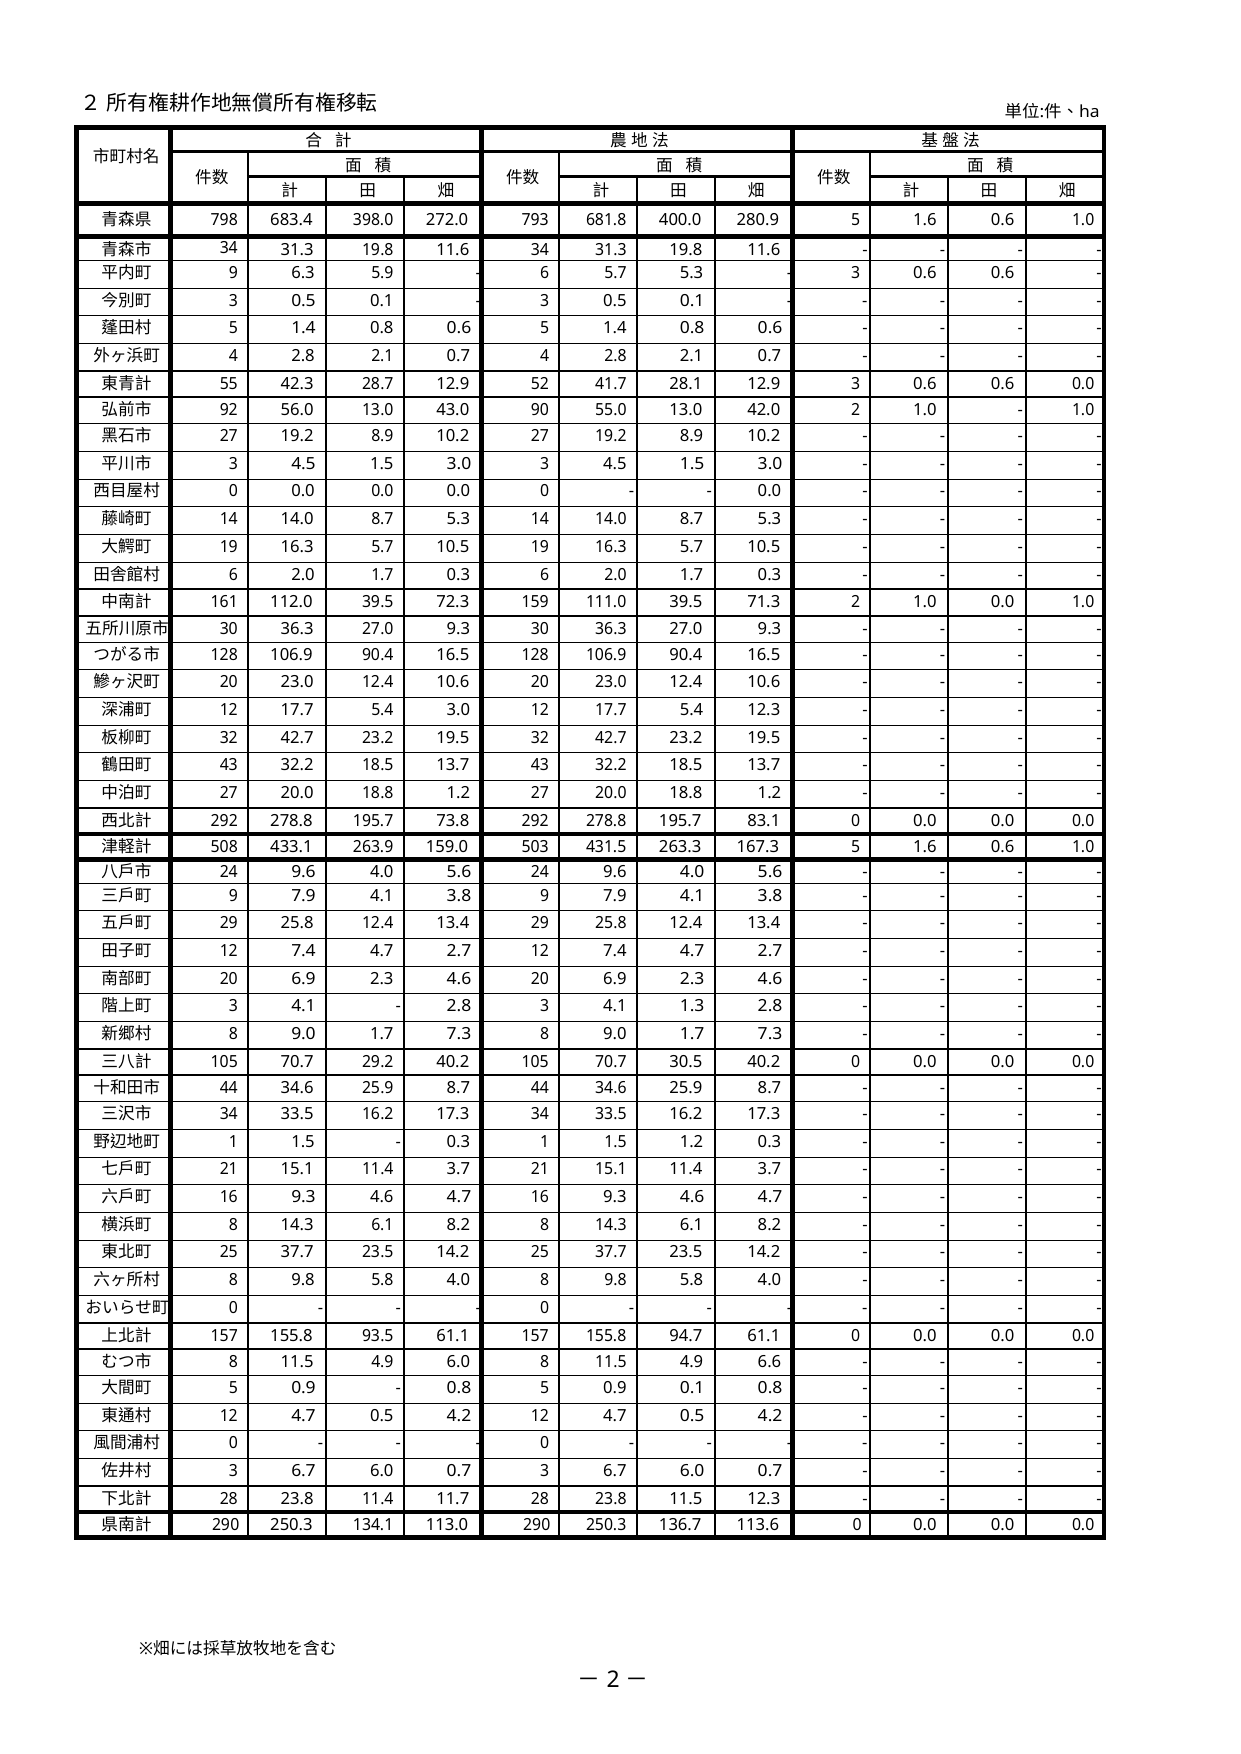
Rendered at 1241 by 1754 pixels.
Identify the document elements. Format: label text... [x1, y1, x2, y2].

table_cell 3.0 [716, 452, 790, 478]
table_cell 111.0 [560, 590, 636, 614]
table_cell 27.0 [327, 617, 403, 641]
table_cell 23.5 [327, 1241, 403, 1267]
table_cell - [1027, 781, 1102, 807]
table_cell 七⼾町 [79, 1158, 168, 1184]
table_cell 31.3 [249, 239, 325, 260]
table_cell 34 [484, 1102, 558, 1129]
table_cell - [716, 1296, 790, 1322]
table_cell 6 [484, 261, 558, 288]
table_cell - [949, 1185, 1025, 1212]
table_cell 7.9 [249, 884, 325, 910]
table_cell 30 [173, 617, 247, 641]
table_cell - [1027, 316, 1102, 343]
table_cell 三⼋計 [79, 1050, 168, 1074]
table_cell - [949, 1404, 1025, 1430]
table_cell 128 [173, 643, 247, 669]
table_cell 5.6 [716, 862, 790, 882]
table_cell 32 [173, 726, 247, 752]
table_cell 27 [484, 781, 558, 807]
table_cell 9.3 [249, 1185, 325, 1212]
table_cell 12 [173, 939, 247, 966]
table_cell 下北計 [79, 1487, 168, 1509]
table_cell 4.6 [716, 967, 790, 993]
table_cell 30.5 [638, 1050, 714, 1074]
table_cell - [871, 424, 947, 451]
table_cell 19.2 [249, 424, 325, 451]
table_cell ⻄北計 [79, 809, 168, 832]
table_cell 3.8 [716, 884, 790, 910]
table_cell 16.3 [560, 535, 636, 562]
table_cell 292 [484, 809, 558, 832]
table_cell 155.8 [249, 1324, 325, 1348]
table_cell 17.7 [249, 698, 325, 724]
table_cell - [716, 261, 790, 288]
table_cell 44 [484, 1076, 558, 1101]
table_cell 55 [173, 372, 247, 396]
table_cell 4.5 [560, 452, 636, 478]
table_cell 0 [795, 809, 869, 832]
table_cell - [871, 781, 947, 807]
table_cell - [1027, 452, 1102, 478]
table_cell 798 [173, 206, 247, 234]
table_cell - [949, 1102, 1025, 1129]
table_cell 42.0 [716, 398, 790, 423]
table_cell 0 [484, 1296, 558, 1322]
table_cell 8.7 [327, 507, 403, 534]
table_cell 11.5 [638, 1487, 714, 1509]
table_cell - [871, 289, 947, 315]
table_cell 7.4 [249, 939, 325, 966]
table_cell - [560, 1296, 636, 1322]
table_cell 14.3 [249, 1213, 325, 1239]
table_cell - [327, 1130, 403, 1156]
table_cell 13.4 [716, 911, 790, 938]
table_cell - [327, 994, 403, 1021]
table_cell - [327, 1376, 403, 1402]
table_cell 40.2 [405, 1050, 479, 1074]
table_cell 44 [173, 1076, 247, 1101]
table_cell 8.7 [716, 1076, 790, 1101]
table_cell 田子町 [79, 939, 168, 966]
table_cell 3 [795, 261, 869, 288]
table_cell - [1027, 939, 1102, 966]
table_cell 36.3 [249, 617, 325, 641]
table_header 農 地 法 [484, 130, 790, 150]
table_cell 92 [173, 398, 247, 423]
table_cell - [949, 563, 1025, 588]
table_cell 290 [484, 1514, 558, 1535]
table_cell - [716, 1431, 790, 1458]
table_cell - [795, 1102, 869, 1129]
table_cell 11.4 [638, 1158, 714, 1184]
table_cell 1.0 [1027, 398, 1102, 423]
table_cell - [1027, 261, 1102, 288]
table_cell 134.1 [327, 1514, 403, 1535]
table_cell 12.4 [638, 670, 714, 697]
table_cell 39.5 [638, 590, 714, 614]
table_cell - [795, 617, 869, 641]
table_cell - [1027, 1459, 1102, 1485]
table_cell 503 [484, 836, 558, 857]
table_cell 18.5 [327, 753, 403, 780]
table_cell - [949, 911, 1025, 938]
table_cell - [871, 753, 947, 780]
table_cell 30 [484, 617, 558, 641]
table_cell 34 [484, 239, 558, 260]
table_cell - [795, 1350, 869, 1375]
table_cell - [795, 1268, 869, 1295]
table_cell 27 [173, 781, 247, 807]
table_cell 六⼾町 [79, 1185, 168, 1212]
table_cell 18.8 [638, 781, 714, 807]
table_cell 19.2 [560, 424, 636, 451]
table_cell 11.4 [327, 1487, 403, 1509]
table_cell - [1027, 911, 1102, 938]
table_cell 0.0 [949, 590, 1025, 614]
table_cell - [949, 316, 1025, 343]
table_cell 7.4 [560, 939, 636, 966]
table_cell - [795, 289, 869, 315]
table_cell 9.8 [249, 1268, 325, 1295]
table_cell - [871, 1241, 947, 1267]
table_cell 鰺ヶ沢町 [79, 670, 168, 697]
table_cell 3.0 [405, 452, 479, 478]
table_cell 6.6 [716, 1350, 790, 1375]
table_cell 43 [173, 753, 247, 780]
table_cell - [795, 1241, 869, 1267]
table_cell 0.5 [327, 1404, 403, 1430]
table_cell 272.0 [405, 206, 479, 234]
table_cell 1.7 [327, 1022, 403, 1048]
table_cell - [949, 480, 1025, 506]
table_cell 1.2 [638, 1130, 714, 1156]
table_cell - [871, 617, 947, 641]
table_cell 0.0 [871, 809, 947, 832]
table_cell 20 [173, 967, 247, 993]
table_cell 1.0 [1027, 836, 1102, 857]
table_cell 18.8 [327, 781, 403, 807]
table_cell - [795, 1158, 869, 1184]
table_cell 新郷村 [79, 1022, 168, 1048]
table_cell 三沢市 [79, 1102, 168, 1129]
table_cell 5.8 [638, 1268, 714, 1295]
table_cell 6.9 [560, 967, 636, 993]
table_cell 五所川原市 [79, 617, 168, 641]
table_cell - [949, 1350, 1025, 1375]
table_cell - [871, 670, 947, 697]
table_cell 5.7 [560, 261, 636, 288]
table_cell - [795, 1296, 869, 1322]
table_cell 8 [173, 1022, 247, 1048]
table_cell 面 積 [871, 153, 1102, 175]
table_cell 9.0 [249, 1022, 325, 1048]
table_cell 23.2 [638, 726, 714, 752]
table_cell 6.7 [560, 1459, 636, 1485]
text 単位:件、ha [1004, 100, 1190, 123]
table_cell - [871, 344, 947, 370]
table_cell 横浜町 [79, 1213, 168, 1239]
table_cell 11.6 [405, 239, 479, 260]
table_cell - [1027, 1213, 1102, 1239]
table_cell 9.0 [560, 1022, 636, 1048]
table_cell 12.9 [716, 372, 790, 396]
table_cell - [949, 452, 1025, 478]
table_cell - [871, 1268, 947, 1295]
table_cell 12 [484, 1404, 558, 1430]
table_cell 三⼾町 [79, 884, 168, 910]
table_cell 1.0 [1027, 590, 1102, 614]
table_cell 20.0 [560, 781, 636, 807]
table_cell 105 [484, 1050, 558, 1074]
table_cell 1.2 [716, 781, 790, 807]
table_cell 16 [173, 1185, 247, 1212]
table_cell - [949, 1022, 1025, 1048]
table_cell 90 [484, 398, 558, 423]
table_cell 1 [173, 1130, 247, 1156]
table_cell 9.6 [249, 862, 325, 882]
table_cell 2.7 [405, 939, 479, 966]
table_cell - [871, 1431, 947, 1458]
table_cell - [795, 1213, 869, 1239]
table_cell - [1027, 1130, 1102, 1156]
table_cell - [949, 507, 1025, 534]
table_cell 中南計 [79, 590, 168, 614]
table_cell - [795, 535, 869, 562]
table_cell 2.8 [249, 344, 325, 370]
table_cell - [871, 239, 947, 260]
table_cell 70.7 [249, 1050, 325, 1074]
table_cell 106.9 [560, 643, 636, 669]
table_cell 今別町 [79, 289, 168, 315]
table_cell 2.3 [638, 967, 714, 993]
table_cell - [638, 1296, 714, 1322]
table_cell ⻘森県 [79, 206, 168, 234]
table_cell - [795, 1130, 869, 1156]
table_cell 0.8 [716, 1376, 790, 1402]
table_cell - [871, 535, 947, 562]
table_cell 263.9 [327, 836, 403, 857]
table_cell 25.9 [638, 1076, 714, 1101]
table_cell 33.5 [560, 1102, 636, 1129]
table_cell - [405, 261, 479, 288]
table_cell 0.0 [249, 480, 325, 506]
table_cell 16.3 [249, 535, 325, 562]
table_cell 4.2 [405, 1404, 479, 1430]
table_cell 681.8 [560, 206, 636, 234]
table_cell 0 [484, 1431, 558, 1458]
table_cell - [1027, 535, 1102, 562]
table_cell - [949, 239, 1025, 260]
table_cell 6 [484, 563, 558, 588]
table_cell - [795, 753, 869, 780]
table_cell - [795, 967, 869, 993]
table_cell 1.7 [327, 563, 403, 588]
table_cell 25 [173, 1241, 247, 1267]
table_cell - [949, 1076, 1025, 1101]
table_cell 4 [173, 344, 247, 370]
table_cell - [1027, 967, 1102, 993]
table_header 合 計 [173, 130, 479, 150]
table_cell - [949, 1487, 1025, 1509]
table_cell - [949, 994, 1025, 1021]
table_cell 2.3 [327, 967, 403, 993]
table_cell 8 [484, 1022, 558, 1048]
table_cell 195.7 [638, 809, 714, 832]
table_cell 3 [173, 994, 247, 1021]
table_cell 4.0 [716, 1268, 790, 1295]
table_cell 4.7 [638, 939, 714, 966]
table_cell - [949, 1296, 1025, 1322]
table_cell - [871, 1296, 947, 1322]
table_cell 25.9 [327, 1076, 403, 1101]
table_cell - [795, 1459, 869, 1485]
table_cell 250.3 [249, 1514, 325, 1535]
table_cell 11.7 [405, 1487, 479, 1509]
table_cell 24 [173, 862, 247, 882]
table_cell 8 [484, 1213, 558, 1239]
table_cell - [871, 726, 947, 752]
table_cell 4.7 [249, 1404, 325, 1430]
table_cell 11.5 [560, 1350, 636, 1375]
table_cell - [871, 1404, 947, 1430]
table_cell 3.0 [405, 698, 479, 724]
table_cell 42.7 [249, 726, 325, 752]
table_cell 0.6 [871, 261, 947, 288]
table_cell ⿊⽯市 [79, 424, 168, 451]
table_cell 7.3 [716, 1022, 790, 1048]
table_cell 431.5 [560, 836, 636, 857]
table_cell 11.5 [249, 1350, 325, 1375]
table_cell 4.7 [560, 1404, 636, 1430]
table_cell 29.2 [327, 1050, 403, 1074]
table_cell 42.7 [560, 726, 636, 752]
table_cell 12.4 [638, 911, 714, 938]
table_cell - [795, 781, 869, 807]
table_cell 4.9 [327, 1350, 403, 1375]
table_cell 9 [484, 884, 558, 910]
table_cell - [795, 239, 869, 260]
table_cell 0 [795, 1050, 869, 1074]
table_header 市町村名 [79, 130, 168, 201]
table_cell 3 [173, 452, 247, 478]
table_cell 34.6 [249, 1076, 325, 1101]
table_cell - [1027, 1268, 1102, 1295]
table_cell 290 [173, 1514, 247, 1535]
table_cell 5.8 [327, 1268, 403, 1295]
table_cell - [1027, 617, 1102, 641]
table_cell - [1027, 1185, 1102, 1212]
table_cell 平川市 [79, 452, 168, 478]
table_cell 8.2 [405, 1213, 479, 1239]
table_cell 田 [949, 178, 1025, 201]
table_cell 18.5 [638, 753, 714, 780]
table_cell 0.0 [716, 480, 790, 506]
table_cell 弘前市 [79, 398, 168, 423]
table_cell 14 [173, 507, 247, 534]
table_cell 2.0 [560, 563, 636, 588]
table_cell 10.6 [716, 670, 790, 697]
table_cell 3 [173, 1459, 247, 1485]
table_cell - [871, 698, 947, 724]
table_cell 2 [795, 590, 869, 614]
table_cell 6.0 [638, 1459, 714, 1485]
table_cell 14.0 [249, 507, 325, 534]
table_cell - [871, 1022, 947, 1048]
table_cell 34 [173, 239, 247, 260]
table_cell - [1027, 1296, 1102, 1322]
table_cell 14.2 [716, 1241, 790, 1267]
table_cell 112.0 [249, 590, 325, 614]
table_cell 佐井村 [79, 1459, 168, 1485]
table_cell - [1027, 994, 1102, 1021]
table_cell - [1027, 1350, 1102, 1375]
table_cell 19.8 [327, 239, 403, 260]
table_cell - [1027, 1158, 1102, 1184]
table_cell 278.8 [560, 809, 636, 832]
table_cell 3.7 [716, 1158, 790, 1184]
table_cell 4.7 [716, 1185, 790, 1212]
table_cell 10.2 [716, 424, 790, 451]
table_cell 0.3 [405, 563, 479, 588]
table_cell 0.0 [871, 1324, 947, 1348]
table_cell 11.6 [716, 239, 790, 260]
table_cell 43.0 [405, 398, 479, 423]
table_cell 1.5 [327, 452, 403, 478]
table_cell - [949, 1158, 1025, 1184]
table_cell 28.7 [327, 372, 403, 396]
table_cell 0.0 [949, 1050, 1025, 1074]
table_cell 433.1 [249, 836, 325, 857]
table_cell 0.6 [949, 836, 1025, 857]
table_cell 36.3 [560, 617, 636, 641]
table_cell - [1027, 1241, 1102, 1267]
table_cell - [949, 344, 1025, 370]
table_cell 0.0 [1027, 1050, 1102, 1074]
table_cell 5.4 [327, 698, 403, 724]
table_cell 5.3 [638, 261, 714, 288]
table_cell 73.8 [405, 809, 479, 832]
table_cell おいらせ町 [79, 1296, 168, 1322]
table_cell - [327, 1431, 403, 1458]
table_cell 9.3 [716, 617, 790, 641]
table_cell - [871, 939, 947, 966]
table_cell 23.0 [249, 670, 325, 697]
table_cell 10.5 [716, 535, 790, 562]
table_cell 159.0 [405, 836, 479, 857]
table_cell - [871, 507, 947, 534]
table_cell 15.1 [560, 1158, 636, 1184]
table_cell - [949, 698, 1025, 724]
table_cell 計 [871, 178, 947, 201]
table_cell 五⼾町 [79, 911, 168, 938]
table_cell 27 [173, 424, 247, 451]
table_cell 東北町 [79, 1241, 168, 1267]
table_cell 14.3 [560, 1213, 636, 1239]
table_cell 32 [484, 726, 558, 752]
table_cell 280.9 [716, 206, 790, 234]
table_cell 39.5 [327, 590, 403, 614]
table_cell 0.7 [405, 1459, 479, 1485]
table_cell 56.0 [249, 398, 325, 423]
table_cell 14.0 [560, 507, 636, 534]
table_cell - [1027, 862, 1102, 882]
table_cell 蓬田村 [79, 316, 168, 343]
table_cell - [1027, 1102, 1102, 1129]
table_cell 2 [795, 398, 869, 423]
table_cell 250.3 [560, 1514, 636, 1535]
table_cell 157 [484, 1324, 558, 1348]
table_cell - [949, 1241, 1025, 1267]
table_cell 13.0 [638, 398, 714, 423]
table_cell 14.2 [405, 1241, 479, 1267]
table_cell 16 [484, 1185, 558, 1212]
table_cell 5 [795, 836, 869, 857]
table_cell 6.7 [249, 1459, 325, 1485]
table_cell - [795, 563, 869, 588]
table_cell 28 [173, 1487, 247, 1509]
table_cell 12.9 [405, 372, 479, 396]
table_cell - [871, 1376, 947, 1402]
table_cell 90.4 [327, 643, 403, 669]
table_cell 0.0 [871, 1514, 947, 1535]
table_cell - [871, 316, 947, 343]
table_cell 0.6 [949, 372, 1025, 396]
table_cell 128 [484, 643, 558, 669]
table_cell 板柳町 [79, 726, 168, 752]
table_cell 52 [484, 372, 558, 396]
table_cell - [949, 1130, 1025, 1156]
table_cell 0.6 [405, 316, 479, 343]
table_cell 0.6 [871, 372, 947, 396]
table_cell 0.1 [327, 289, 403, 315]
table_cell 93.5 [327, 1324, 403, 1348]
table_cell - [949, 670, 1025, 697]
table_cell 20 [484, 670, 558, 697]
table_cell 0.8 [638, 316, 714, 343]
table_cell 61.1 [405, 1324, 479, 1348]
table_cell 0.5 [249, 289, 325, 315]
table_cell 37.7 [249, 1241, 325, 1267]
table_cell - [949, 1213, 1025, 1239]
table_cell 263.3 [638, 836, 714, 857]
table_cell 12.4 [327, 911, 403, 938]
table_cell 16.5 [405, 643, 479, 669]
table_cell 8 [173, 1268, 247, 1295]
table_cell 4.1 [327, 884, 403, 910]
table_cell 9.3 [560, 1185, 636, 1212]
table_cell 17.3 [716, 1102, 790, 1129]
table_cell 25.8 [249, 911, 325, 938]
table_cell 83.1 [716, 809, 790, 832]
table_cell 4.0 [638, 862, 714, 882]
table_cell - [871, 994, 947, 1021]
table_cell 大鰐町 [79, 535, 168, 562]
table_cell 3 [484, 994, 558, 1021]
table_cell 0.5 [560, 289, 636, 315]
table_cell - [949, 289, 1025, 315]
table_cell - [795, 424, 869, 451]
table_cell 70.7 [560, 1050, 636, 1074]
table_cell 5 [795, 206, 869, 234]
table_cell 14 [484, 507, 558, 534]
table_cell - [949, 424, 1025, 451]
table_cell 9.8 [560, 1268, 636, 1295]
table_cell 0.6 [949, 206, 1025, 234]
table_cell 10.5 [405, 535, 479, 562]
table_cell - [949, 753, 1025, 780]
table_cell 鶴田町 [79, 753, 168, 780]
table_cell 0.7 [716, 1459, 790, 1485]
table_cell 32.2 [560, 753, 636, 780]
table_cell 12.3 [716, 1487, 790, 1509]
table_cell 4.1 [638, 884, 714, 910]
table_cell 6.1 [327, 1213, 403, 1239]
table_cell 23.8 [249, 1487, 325, 1509]
table_cell 東通村 [79, 1404, 168, 1430]
table_cell - [1027, 884, 1102, 910]
table_cell - [949, 781, 1025, 807]
table_cell 6.3 [249, 261, 325, 288]
table_cell 8.7 [638, 507, 714, 534]
table_cell - [949, 1376, 1025, 1402]
table_cell - [871, 911, 947, 938]
table_cell 24 [484, 862, 558, 882]
table_cell - [795, 884, 869, 910]
table_cell 風間浦村 [79, 1431, 168, 1458]
table_cell 0.0 [949, 809, 1025, 832]
table_cell 278.8 [249, 809, 325, 832]
table_cell - [638, 1431, 714, 1458]
table_cell - [871, 1102, 947, 1129]
table_cell 4.6 [405, 967, 479, 993]
table_cell 外ヶ浜町 [79, 344, 168, 370]
table_cell - [871, 643, 947, 669]
table_cell 5.6 [405, 862, 479, 882]
table_cell - [795, 911, 869, 938]
table_cell - [716, 289, 790, 315]
table_cell 19.8 [638, 239, 714, 260]
table_cell 1.6 [871, 206, 947, 234]
table_cell 9 [173, 261, 247, 288]
table_cell 5.7 [327, 535, 403, 562]
table_cell 8 [484, 1268, 558, 1295]
table_cell - [795, 643, 869, 669]
table_cell 深浦町 [79, 698, 168, 724]
table_cell 113.0 [405, 1514, 479, 1535]
table_cell 2.1 [327, 344, 403, 370]
table_cell - [1027, 344, 1102, 370]
table_cell 0.5 [638, 1404, 714, 1430]
table_cell 20 [484, 967, 558, 993]
table_cell 90.4 [638, 643, 714, 669]
table_cell - [795, 1022, 869, 1048]
table_cell 10.6 [405, 670, 479, 697]
table_cell 8 [173, 1213, 247, 1239]
table_cell - [795, 1185, 869, 1212]
table_cell 3 [484, 289, 558, 315]
table_cell 398.0 [327, 206, 403, 234]
table_cell 5 [173, 1376, 247, 1402]
table_cell 1.4 [249, 316, 325, 343]
table_cell 1.5 [560, 1130, 636, 1156]
table_cell - [1027, 239, 1102, 260]
table_cell 11.4 [327, 1158, 403, 1184]
table_cell 0 [795, 1514, 869, 1535]
table_cell - [871, 452, 947, 478]
table_cell 藤崎町 [79, 507, 168, 534]
table_cell 55.0 [560, 398, 636, 423]
table_cell 6.9 [249, 967, 325, 993]
table_cell 4.1 [249, 994, 325, 1021]
table_cell 21 [484, 1158, 558, 1184]
table_cell - [949, 939, 1025, 966]
table_cell 400.0 [638, 206, 714, 234]
table_cell 1 [484, 1130, 558, 1156]
table_cell 面 積 [249, 153, 479, 175]
table_cell 六ヶ所村 [79, 1268, 168, 1295]
table_cell 0.6 [949, 261, 1025, 288]
table_cell 3 [484, 1459, 558, 1485]
table_cell 4.0 [327, 862, 403, 882]
table_cell 2.8 [560, 344, 636, 370]
table_cell 29 [484, 911, 558, 938]
table_cell 159 [484, 590, 558, 614]
table_cell - [795, 1404, 869, 1430]
table_cell 0.0 [327, 480, 403, 506]
table_cell - [871, 1185, 947, 1212]
table_cell 683.4 [249, 206, 325, 234]
table_cell 5 [173, 316, 247, 343]
table_cell 37.7 [560, 1241, 636, 1267]
table_cell 155.8 [560, 1324, 636, 1348]
table_cell 16.5 [716, 643, 790, 669]
table_cell - [1027, 753, 1102, 780]
table_cell 5.3 [405, 507, 479, 534]
table_cell 17.3 [405, 1102, 479, 1129]
table_cell 4.0 [405, 1268, 479, 1295]
table_cell 0.0 [949, 1324, 1025, 1348]
table_cell 2.7 [716, 939, 790, 966]
table_cell 5 [484, 1376, 558, 1402]
table_cell 29 [173, 911, 247, 938]
table_cell - [795, 480, 869, 506]
table_cell - [1027, 1022, 1102, 1048]
table_cell - [405, 1431, 479, 1458]
table_cell - [795, 1376, 869, 1402]
table_cell ⻄目屋村 [79, 480, 168, 506]
table_cell 20.0 [249, 781, 325, 807]
table_cell 23.0 [560, 670, 636, 697]
table_cell - [949, 1431, 1025, 1458]
table_cell 5.3 [716, 507, 790, 534]
table_cell 41.7 [560, 372, 636, 396]
table_cell 157 [173, 1324, 247, 1348]
table_cell 1.7 [638, 563, 714, 588]
table_cell 13.7 [716, 753, 790, 780]
table_cell 5.4 [638, 698, 714, 724]
table_cell - [871, 563, 947, 588]
table_cell 2.0 [249, 563, 325, 588]
table_cell 畑 [405, 178, 479, 201]
table_cell 32.2 [249, 753, 325, 780]
table_cell 3 [484, 452, 558, 478]
table_cell - [795, 452, 869, 478]
table_cell 2.8 [405, 994, 479, 1021]
table_cell 件数 [484, 153, 558, 201]
table_cell - [795, 862, 869, 882]
table_cell 6.0 [327, 1459, 403, 1485]
table_cell 1.7 [638, 1022, 714, 1048]
table_cell - [405, 289, 479, 315]
table_cell - [1027, 480, 1102, 506]
table_cell 167.3 [716, 836, 790, 857]
table_cell 上北計 [79, 1324, 168, 1348]
table_cell 津軽計 [79, 836, 168, 857]
table_cell 県南計 [79, 1514, 168, 1535]
table_cell 5.9 [327, 261, 403, 288]
table_cell - [949, 884, 1025, 910]
table_cell - [795, 1487, 869, 1509]
table_cell 中泊町 [79, 781, 168, 807]
table_cell 136.7 [638, 1514, 714, 1535]
table_cell 28 [484, 1487, 558, 1509]
table_cell - [1027, 698, 1102, 724]
table_cell 23.5 [638, 1241, 714, 1267]
table_cell - [949, 726, 1025, 752]
table_cell - [638, 480, 714, 506]
table_cell 43 [484, 753, 558, 780]
table_cell - [560, 480, 636, 506]
table_cell 20 [173, 670, 247, 697]
table_cell 0 [484, 480, 558, 506]
table_cell - [871, 1459, 947, 1485]
table_cell 0.0 [949, 1514, 1025, 1535]
table_cell 6.1 [638, 1213, 714, 1239]
table_cell 15.1 [249, 1158, 325, 1184]
table_cell - [795, 698, 869, 724]
table_cell 71.3 [716, 590, 790, 614]
table_cell 1.5 [249, 1130, 325, 1156]
table_cell 田 [327, 178, 403, 201]
table_cell 28.1 [638, 372, 714, 396]
table_cell 34 [173, 1102, 247, 1129]
table_cell 件数 [795, 153, 869, 201]
table_cell 12.3 [716, 698, 790, 724]
table_cell 3 [173, 289, 247, 315]
table_cell - [949, 398, 1025, 423]
table_cell 106.9 [249, 643, 325, 669]
table_cell - [795, 507, 869, 534]
table_cell つがる市 [79, 643, 168, 669]
table_cell 1.3 [638, 994, 714, 1021]
table_cell - [1027, 1404, 1102, 1430]
table_cell 5.7 [638, 535, 714, 562]
table_cell 21 [173, 1158, 247, 1184]
table_cell 0 [795, 1324, 869, 1348]
table_cell - [327, 1296, 403, 1322]
table_cell 0 [173, 1431, 247, 1458]
table_cell 0.0 [871, 1050, 947, 1074]
table_cell 0 [173, 480, 247, 506]
table_cell 34.6 [560, 1076, 636, 1101]
table_cell 94.7 [638, 1324, 714, 1348]
table_cell 31.3 [560, 239, 636, 260]
table_cell 12.4 [327, 670, 403, 697]
table_cell 25 [484, 1241, 558, 1267]
table_cell 4.2 [716, 1404, 790, 1430]
table_cell 0.9 [560, 1376, 636, 1402]
table_cell - [949, 535, 1025, 562]
table_cell 十和田市 [79, 1076, 168, 1101]
table_cell - [871, 884, 947, 910]
table_cell 13.4 [405, 911, 479, 938]
table_cell 72.3 [405, 590, 479, 614]
table_cell 1.4 [560, 316, 636, 343]
table_cell - [949, 1268, 1025, 1295]
table_cell 4 [484, 344, 558, 370]
table_cell 113.6 [716, 1514, 790, 1535]
table_cell 4.1 [560, 994, 636, 1021]
table_cell 0.3 [716, 1130, 790, 1156]
table_cell - [871, 1487, 947, 1509]
table_header 基 盤 法 [795, 130, 1102, 150]
table_cell 計 [249, 178, 325, 201]
table_cell 件数 [173, 153, 247, 201]
table_cell 13.0 [327, 398, 403, 423]
table_cell 0.3 [405, 1130, 479, 1156]
table_cell - [1027, 1076, 1102, 1101]
table_cell - [795, 316, 869, 343]
table_cell 195.7 [327, 809, 403, 832]
table_cell 8.9 [327, 424, 403, 451]
table_cell 9 [173, 884, 247, 910]
table_cell 南部町 [79, 967, 168, 993]
table_cell 野辺地町 [79, 1130, 168, 1156]
table_cell 6.0 [405, 1350, 479, 1375]
table_cell 6 [173, 563, 247, 588]
table_cell - [560, 1431, 636, 1458]
table_cell 12 [484, 698, 558, 724]
table_cell 9.6 [560, 862, 636, 882]
text ２ 所有権耕作地無償所有権移転 [80, 81, 396, 118]
table_cell - [249, 1296, 325, 1322]
table_cell - [1027, 1376, 1102, 1402]
table_cell 19.5 [716, 726, 790, 752]
table_cell 1.0 [871, 398, 947, 423]
table_cell 16.2 [327, 1102, 403, 1129]
table_cell 508 [173, 836, 247, 857]
table_cell 161 [173, 590, 247, 614]
table_cell 1.6 [871, 836, 947, 857]
table_cell 10.2 [405, 424, 479, 451]
table_cell 2.8 [716, 994, 790, 1021]
table_cell 平内町 [79, 261, 168, 288]
table_cell - [1027, 726, 1102, 752]
table_cell 1.2 [405, 781, 479, 807]
table_cell ⼋⼾市 [79, 862, 168, 882]
table_cell 4.7 [405, 1185, 479, 1212]
table_cell - [871, 480, 947, 506]
table_cell 1.0 [1027, 206, 1102, 234]
table_cell 4.6 [638, 1185, 714, 1212]
table_cell 40.2 [716, 1050, 790, 1074]
table_cell 7.3 [405, 1022, 479, 1048]
table_cell 8.7 [405, 1076, 479, 1101]
table_cell 東⻘計 [79, 372, 168, 396]
table_cell 27 [484, 424, 558, 451]
table_cell - [1027, 1487, 1102, 1509]
table_cell 8.2 [716, 1213, 790, 1239]
table_cell 12 [484, 939, 558, 966]
table_cell - [795, 994, 869, 1021]
table_cell 0.1 [638, 289, 714, 315]
table_cell 42.3 [249, 372, 325, 396]
table_cell 0.0 [1027, 1324, 1102, 1348]
table_cell - [949, 862, 1025, 882]
table_cell - [249, 1431, 325, 1458]
table_cell 4.9 [638, 1350, 714, 1375]
table_cell ⻘森市 [79, 239, 168, 260]
table_cell 12 [173, 698, 247, 724]
table_cell - [1027, 289, 1102, 315]
table_cell 19.5 [405, 726, 479, 752]
table_cell 面 積 [560, 153, 790, 175]
table_cell - [871, 967, 947, 993]
table_cell 階上町 [79, 994, 168, 1021]
table_cell 13.7 [405, 753, 479, 780]
table_cell 8 [484, 1350, 558, 1375]
table_cell - [795, 1076, 869, 1101]
table_cell 3 [795, 372, 869, 396]
table_cell 1.0 [871, 590, 947, 614]
table_cell - [949, 1459, 1025, 1485]
table_cell - [871, 862, 947, 882]
table_cell - [1027, 643, 1102, 669]
table_cell - [871, 1130, 947, 1156]
table_cell 0.6 [716, 316, 790, 343]
table_cell 2.1 [638, 344, 714, 370]
table_cell 0.1 [638, 1376, 714, 1402]
table_cell - [795, 1431, 869, 1458]
table_cell 25.8 [560, 911, 636, 938]
table_cell 計 [560, 178, 636, 201]
table_cell 0.9 [249, 1376, 325, 1402]
table_cell 田 [638, 178, 714, 201]
table_cell 19 [173, 535, 247, 562]
table_cell 0.8 [327, 316, 403, 343]
table_cell 17.7 [560, 698, 636, 724]
table_cell 3.7 [405, 1158, 479, 1184]
table_cell - [795, 726, 869, 752]
table_cell 0.7 [405, 344, 479, 370]
table_cell 4.7 [327, 939, 403, 966]
table_cell 0.3 [716, 563, 790, 588]
table_cell - [871, 1350, 947, 1375]
table_cell - [871, 1076, 947, 1101]
table_cell - [1027, 424, 1102, 451]
table_cell - [871, 1158, 947, 1184]
table_cell 23.8 [560, 1487, 636, 1509]
table_cell 61.1 [716, 1324, 790, 1348]
table_cell 5 [484, 316, 558, 343]
table_cell 0.8 [405, 1376, 479, 1402]
table_cell 畑 [716, 178, 790, 201]
table_cell 4.6 [327, 1185, 403, 1212]
table_cell - [949, 617, 1025, 641]
table_cell 0.0 [405, 480, 479, 506]
table_cell - [795, 939, 869, 966]
table_cell - [1027, 670, 1102, 697]
table_cell - [1027, 507, 1102, 534]
table_cell - [871, 1213, 947, 1239]
table_cell 19 [484, 535, 558, 562]
table_cell 0.0 [1027, 1514, 1102, 1535]
table_cell - [795, 344, 869, 370]
table_cell 105 [173, 1050, 247, 1074]
table_cell 8.9 [638, 424, 714, 451]
table_cell 8 [173, 1350, 247, 1375]
table_cell 1.5 [638, 452, 714, 478]
table_cell 7.9 [560, 884, 636, 910]
table_cell - [1027, 563, 1102, 588]
table_cell 33.5 [249, 1102, 325, 1129]
table_cell 畑 [1027, 178, 1102, 201]
table_cell 9.3 [405, 617, 479, 641]
table_cell 0.0 [1027, 809, 1102, 832]
table_cell - [949, 967, 1025, 993]
table_cell むつ市 [79, 1350, 168, 1375]
table_cell 16.2 [638, 1102, 714, 1129]
table_cell 4.5 [249, 452, 325, 478]
table_cell 23.2 [327, 726, 403, 752]
table_cell 793 [484, 206, 558, 234]
table_cell 0 [173, 1296, 247, 1322]
table_cell 3.8 [405, 884, 479, 910]
table_cell 27.0 [638, 617, 714, 641]
table_cell - [405, 1296, 479, 1322]
table_cell 292 [173, 809, 247, 832]
table_cell - [949, 643, 1025, 669]
table_cell 12 [173, 1404, 247, 1430]
table_cell - [795, 670, 869, 697]
table_cell 0.0 [1027, 372, 1102, 396]
table_cell - [1027, 1431, 1102, 1458]
table_cell 大間町 [79, 1376, 168, 1402]
table_cell 田舎館村 [79, 563, 168, 588]
table_cell 0.7 [716, 344, 790, 370]
